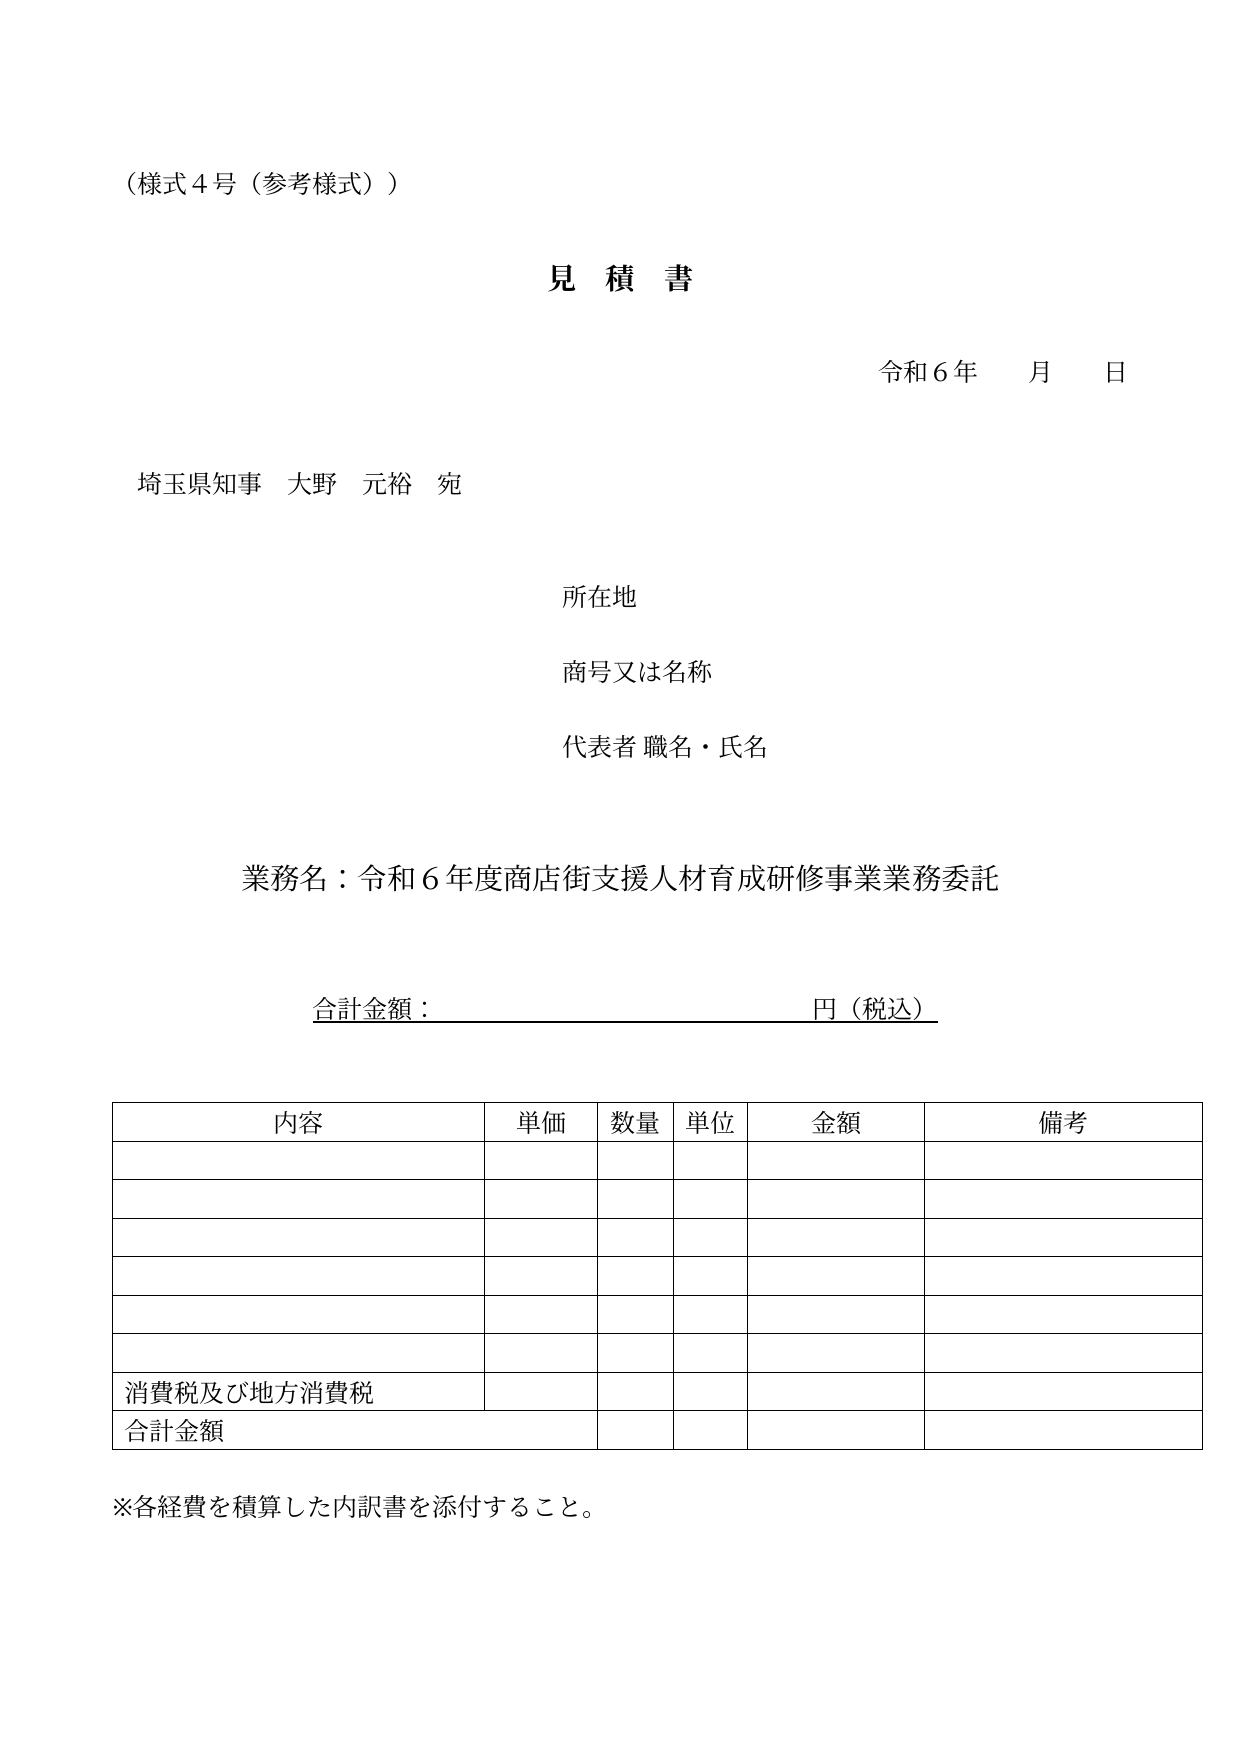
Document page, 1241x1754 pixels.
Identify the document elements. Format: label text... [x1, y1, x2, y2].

table_header 単位 [674, 1103, 747, 1141]
table_cell [485, 1257, 597, 1295]
table_cell [113, 1334, 484, 1372]
table_cell [674, 1257, 747, 1295]
table_cell [925, 1180, 1202, 1218]
table_cell [113, 1219, 484, 1256]
table_cell [598, 1257, 673, 1295]
table_cell [925, 1142, 1202, 1179]
table_cell 消費税及び地方消費税 [113, 1373, 484, 1410]
text （様式４号（参考様式）） [112, 164, 1128, 202]
table_header 単価 [485, 1103, 597, 1141]
table_cell [925, 1411, 1202, 1449]
table_cell [485, 1334, 597, 1372]
table_cell [598, 1296, 673, 1333]
table_cell [925, 1334, 1202, 1372]
text 業務名：令和６年度商店街支援人材育成研修事業業務委託 [112, 839, 1128, 914]
table_cell [748, 1296, 924, 1333]
table_cell [485, 1296, 597, 1333]
table_cell [674, 1373, 747, 1410]
table_cell [113, 1257, 484, 1295]
table_cell [748, 1180, 924, 1218]
table_cell [113, 1142, 484, 1179]
table_cell [748, 1411, 924, 1449]
table_cell [485, 1373, 597, 1410]
table_cell [925, 1257, 1202, 1295]
table_cell [674, 1334, 747, 1372]
table_cell [674, 1219, 747, 1256]
text 埼玉県知事 大野 元裕 宛 [112, 464, 1128, 502]
table_cell [748, 1373, 924, 1410]
table_cell [598, 1411, 673, 1449]
table_cell [113, 1296, 484, 1333]
table_cell [748, 1142, 924, 1179]
text 令和６年 月 日 [112, 352, 1128, 389]
text 商号又は名称 [112, 652, 1128, 689]
table_cell [674, 1411, 747, 1449]
table_cell [748, 1257, 924, 1295]
text 合計金額： 円（税込） [112, 989, 1128, 1027]
table_header 数量 [598, 1103, 673, 1141]
text 代表者 職名・氏名 [112, 727, 1128, 764]
table_cell [598, 1334, 673, 1372]
table_cell [674, 1180, 747, 1218]
table_cell [748, 1219, 924, 1256]
table_cell [925, 1373, 1202, 1410]
table_cell 合計金額 [113, 1411, 597, 1449]
table_cell [598, 1142, 673, 1179]
table_cell [925, 1219, 1202, 1256]
text ※各経費を積算した内訳書を添付すること。 [112, 1487, 1128, 1525]
table_cell [674, 1296, 747, 1333]
table_cell [485, 1180, 597, 1218]
table_cell [748, 1334, 924, 1372]
text 所在地 [112, 577, 1128, 614]
table_header 備考 [925, 1103, 1202, 1141]
table_cell [485, 1219, 597, 1256]
table_cell [598, 1373, 673, 1410]
table_header 内容 [113, 1103, 484, 1141]
table_header 金額 [748, 1103, 924, 1141]
text 見 積 書 [112, 239, 1128, 314]
table_cell [113, 1180, 484, 1218]
table_cell [598, 1219, 673, 1256]
table_cell [674, 1142, 747, 1179]
table_cell [598, 1180, 673, 1218]
table_cell [925, 1296, 1202, 1333]
table_cell [485, 1142, 597, 1179]
